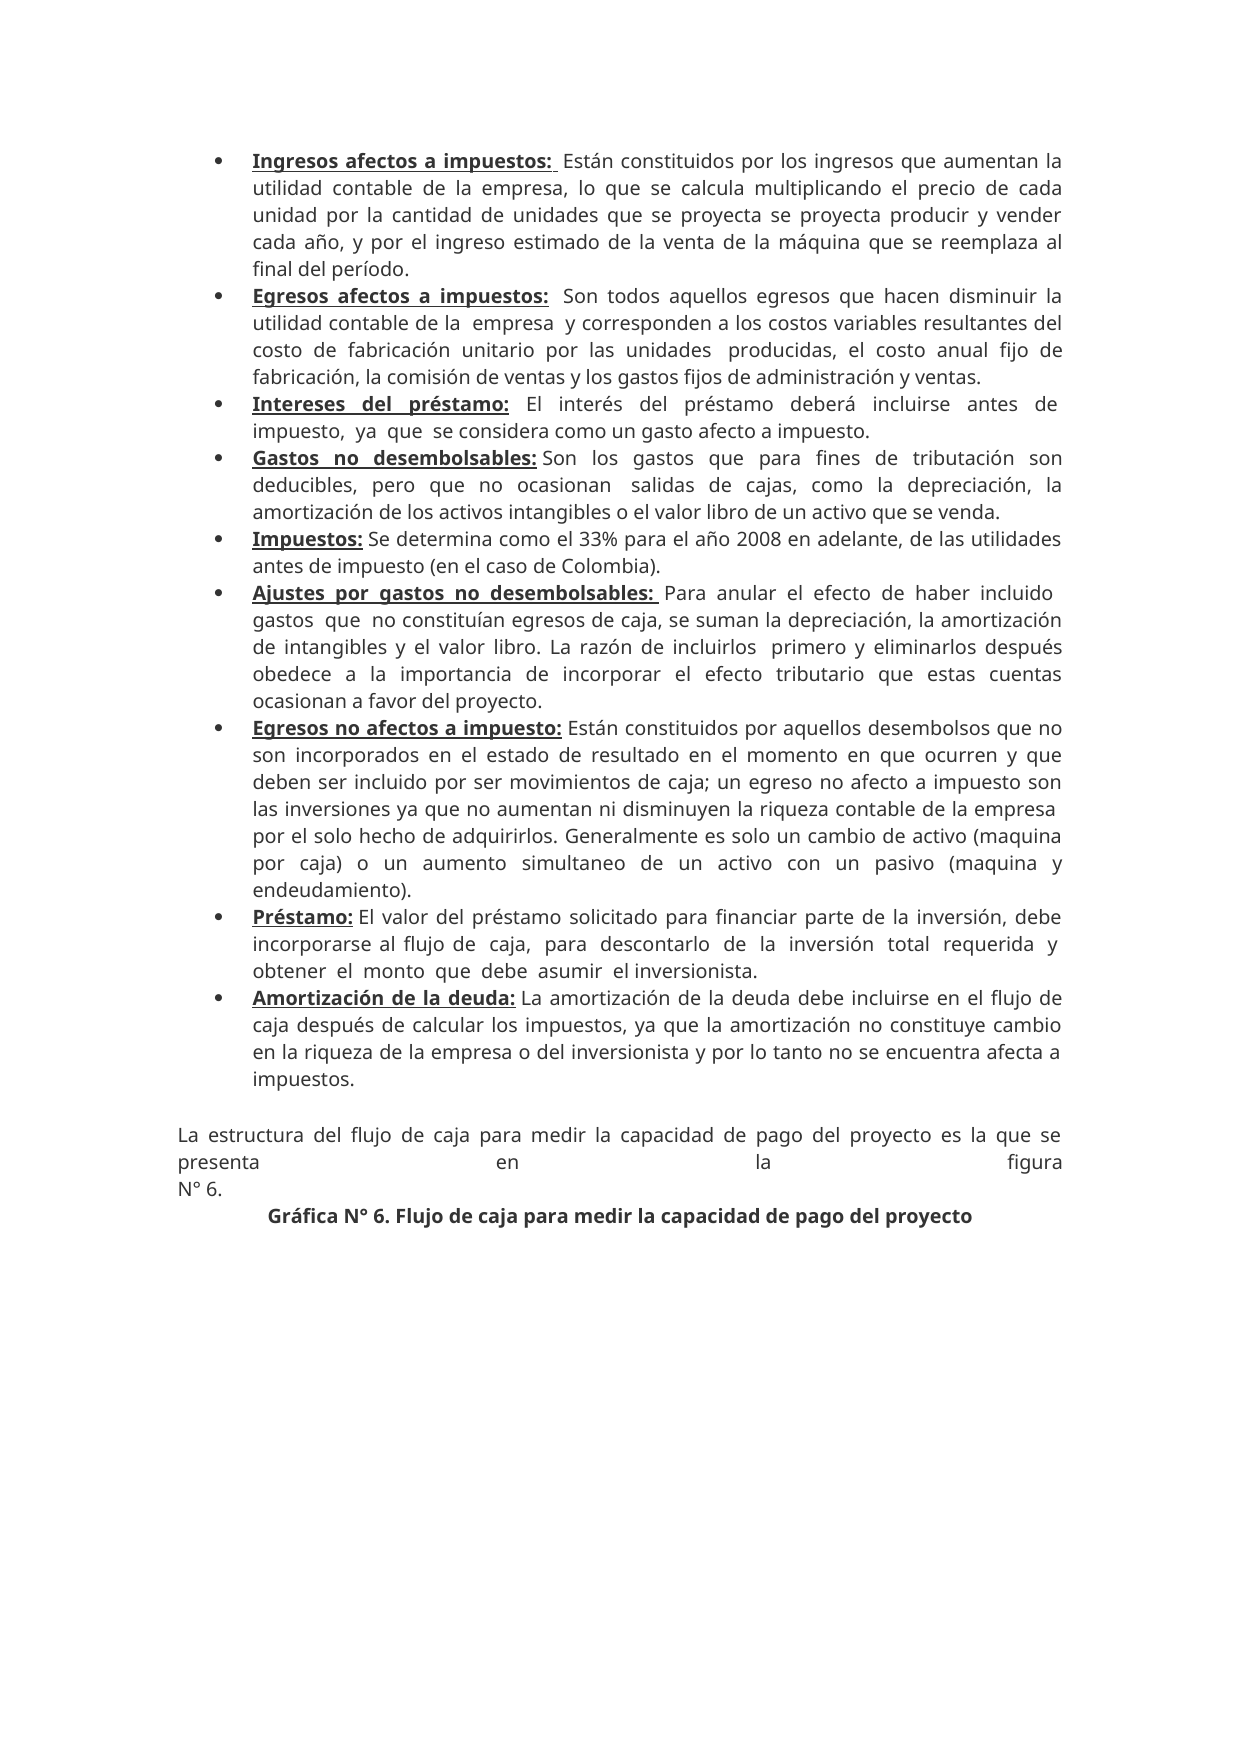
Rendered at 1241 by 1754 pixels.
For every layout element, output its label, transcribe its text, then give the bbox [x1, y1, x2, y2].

list Ingresos afectos a impuestos: Están constituidos por los ingresos que aumentan la utilidad contable de la empresa, lo que se calcula multiplicando el precio de cada unidad por la cantidad de unidades que se proyecta se proyecta producir y vender cada año, y por el ingreso estimado de la venta de la máquina que se reemplaza al final del período. [215, 148, 1063, 282]
list Amortización de la deuda: La amortización de la deuda debe incluirse en el flujo de caja después de calcular los impuestos, ya que la amortización no constituye cambio en la riqueza de la empresa o del inversionista y por lo tanto no se encuentra afecta a impuestos. [215, 984, 1063, 1092]
text La estructura del flujo de caja para medir la capacidad de pago del proyecto es la que se presenta en la figura N° 6. [177, 1121, 1063, 1202]
text Gráfica N° 6. Flujo de caja para medir la capacidad de pago del proyecto [177, 1202, 1063, 1229]
list Egresos no afectos a impuesto: Están constituidos por aquellos desembolsos que no son incorporados en el estado de resultado en el momento en que ocurren y que deben ser incluido por ser movimientos de caja; un egreso no afecto a impuesto son las inversiones ya que no aumentan ni disminuyen la riqueza contable de la empresa por el solo hecho de adquirirlos. Generalmente es solo un cambio de activo (maquina por caja) o un aumento simultaneo de un activo con un pasivo (maquina y endeudamiento). [215, 714, 1063, 903]
list Gastos no desembolsables: Son los gastos que para fines de tributación son deducibles, pero que no ocasionan salidas de cajas, como la depreciación, la amortización de los activos intangibles o el valor libro de un activo que se venda. [215, 444, 1063, 525]
list Impuestos: Se determina como el 33% para el año 2008 en adelante, de las utilidades antes de impuesto (en el caso de Colombia). [215, 525, 1063, 579]
list Préstamo: El valor del préstamo solicitado para financiar parte de la inversión, debe incorporarse al flujo de caja, para descontarlo de la inversión total requerida y obtener el monto que debe asumir el inversionista. [215, 903, 1063, 984]
list Ajustes por gastos no desembolsables: Para anular el efecto de haber incluido gastos que no constituían egresos de caja, se suman la depreciación, la amortización de intangibles y el valor libro. La razón de incluirlos primero y eliminarlos después obedece a la importancia de incorporar el efecto tributario que estas cuentas ocasionan a favor del proyecto. [215, 579, 1063, 714]
list Egresos afectos a impuestos: Son todos aquellos egresos que hacen disminuir la utilidad contable de la empresa y corresponden a los costos variables resultantes del costo de fabricación unitario por las unidades producidas, el costo anual fijo de fabricación, la comisión de ventas y los gastos fijos de administración y ventas. [215, 282, 1063, 390]
list Intereses del préstamo: El interés del préstamo deberá incluirse antes de impuesto, ya que se considera como un gasto afecto a impuesto. [215, 390, 1063, 444]
